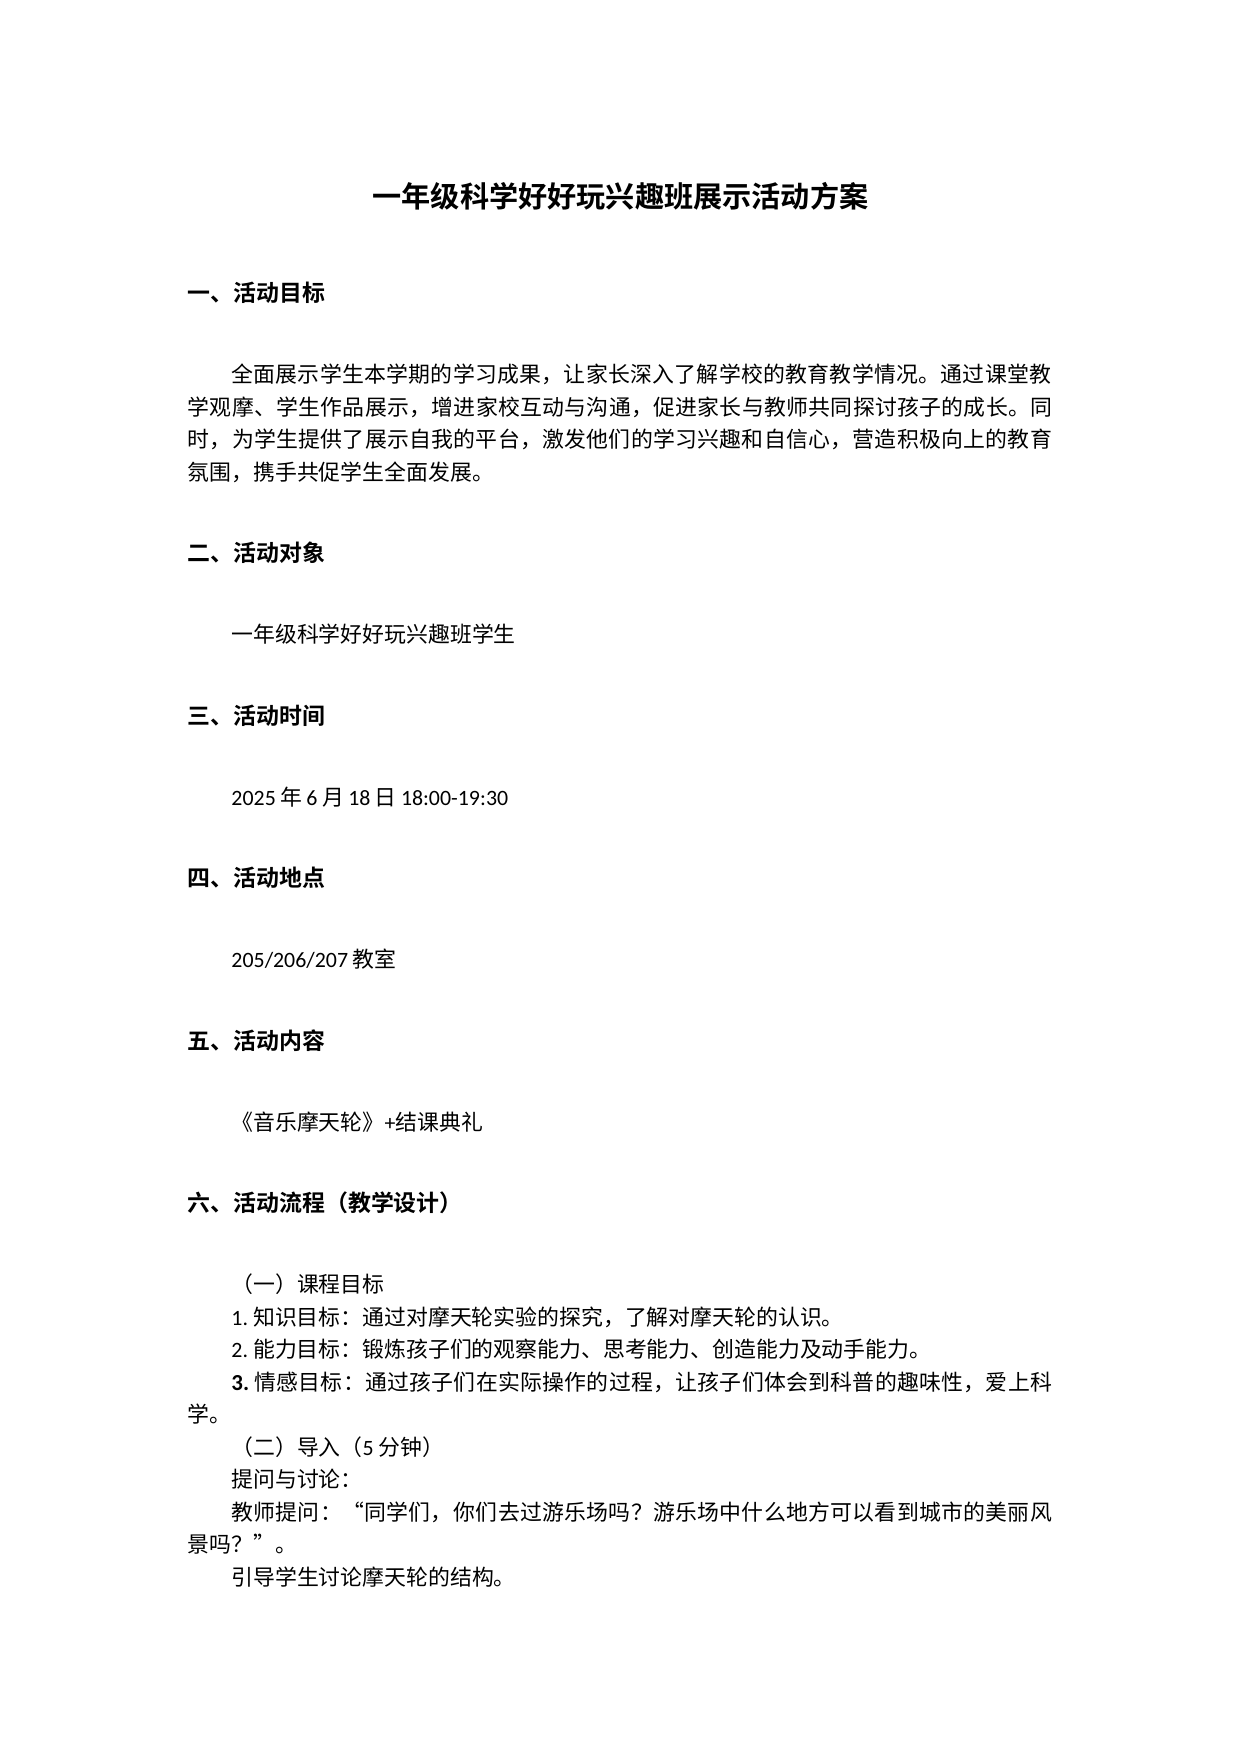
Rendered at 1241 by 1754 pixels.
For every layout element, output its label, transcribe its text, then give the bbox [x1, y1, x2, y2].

list 课程目标 [187, 1267, 1053, 1299]
text 205/206/207教室 [187, 942, 1053, 974]
text 教师提问：“同学们，你们去过游乐场吗？游乐场中什么地方可以看到城市的美丽风景吗？”。 [187, 1494, 1053, 1559]
list 三、活动时间 [187, 682, 1053, 747]
list 情感目标：通过孩子们在实际操作的过程，让孩子们体会到科普的趣味性，爱上科学。 [187, 1364, 1053, 1429]
list 能力目标：锻炼孩子们的观察能力、思考能力、创造能力及动手能力。 [187, 1332, 1053, 1364]
list 活动流程（教学设计） [187, 1169, 1053, 1234]
list 活动对象 [187, 519, 1053, 584]
text 引导学生讨论摩天轮的结构。 [187, 1559, 1053, 1592]
list 知识目标：通过对摩天轮实验的探究，了解对摩天轮的认识。 [187, 1299, 1053, 1332]
text （二）导入（5分钟） [187, 1429, 1053, 1462]
list 活动内容 [187, 1007, 1053, 1072]
text 一年级科学好好玩兴趣班展示活动方案 [187, 162, 1053, 227]
text 2025年6月18日18:00-19:30 [187, 779, 1053, 812]
list 活动目标 [187, 259, 1053, 324]
list 四、活动地点 [187, 844, 1053, 909]
text 一年级科学好好玩兴趣班学生 [187, 617, 1053, 649]
text 《音乐摩天轮》+结课典礼 [187, 1104, 1053, 1137]
text 提问与讨论： [187, 1462, 1053, 1494]
list 全面展示学生本学期的学习成果，让家长深入了解学校的教育教学情况。通过课堂教学观摩、学生作品展示，增进家校互动与沟通，促进家长与教师共同探讨孩子的成长。同时，为学生提供了展示自我的平台，激发他们的学习兴趣和自信心，营造积极向上的教育氛围，携手共促学生全面发展。 [187, 357, 1053, 487]
